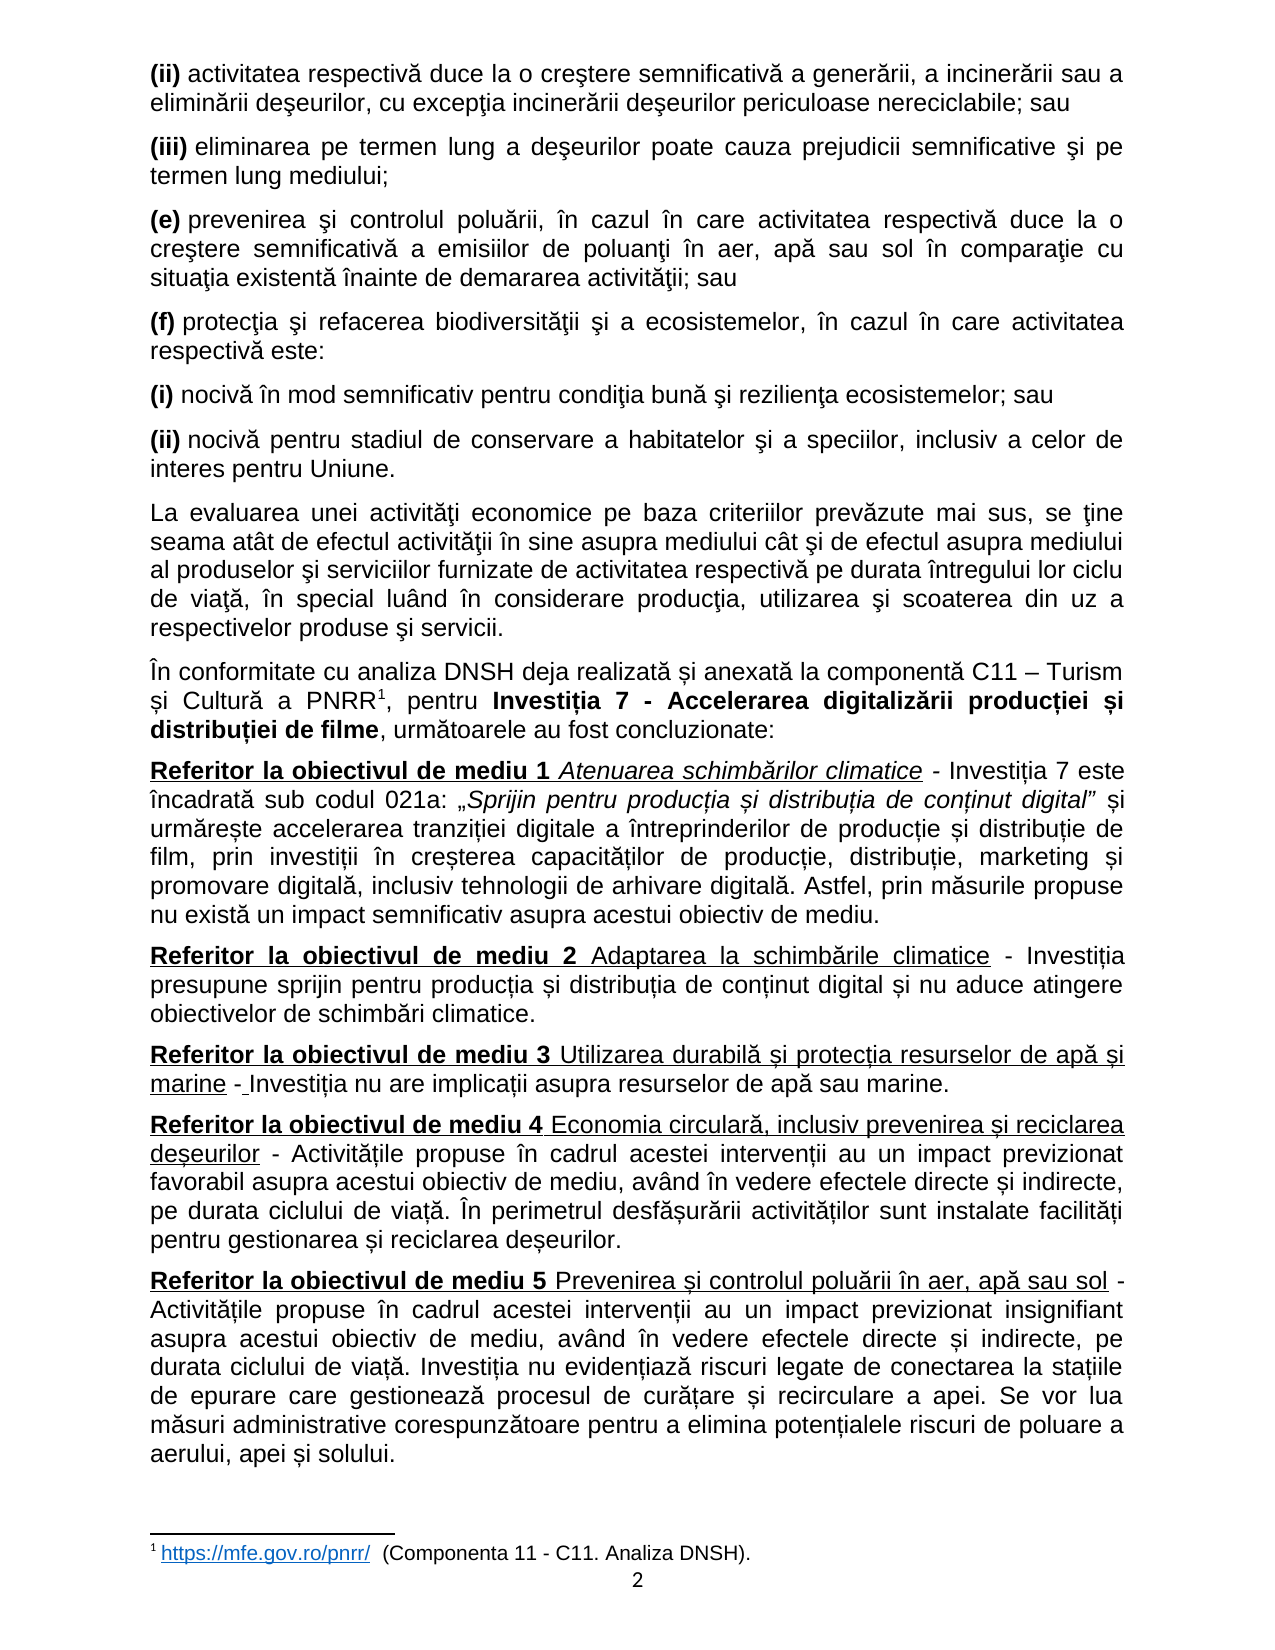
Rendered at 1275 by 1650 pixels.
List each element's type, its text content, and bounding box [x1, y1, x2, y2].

text Referitor la obiectivul de mediu 5 Prevenirea și controlul poluării în aer, apă sau sol - Activitățile propuse în cadrul acestei intervenții au un impact previzionat insignifiant asupra acestui obiectiv de mediu, având în vedere efectele directe și indirecte, pe durata ciclului de viață. Investiția nu evidențiază riscuri legate de conectarea la stațiile de epurare care gestionează procesul de curățare și recirculare a apei. Se vor lua măsuri administrative corespunzătoare pentru a elimina potențialele riscuri de poluare a aerului, apei și solului. [150, 1266, 1125, 1467]
text Referitor la obiectivul de mediu 3 Utilizarea durabilă și protecția resurselor de apă și marine - Investiția nu are implicații asupra resurselor de apă sau marine. [150, 1066, 1125, 1097]
text Referitor la obiectivul de mediu 2 Adaptarea la schimbările climatice - Investiția presupune sprijin pentru producția și distribuția de conținut digital și nu aduce atingere obiectivelor de schimbări climatice. [150, 941, 1125, 1027]
text Referitor la obiectivul de mediu 4 Economia circulară, inclusiv prevenirea și reciclarea deșeurilor - Activitățile propuse în cadrul acestei intervenții au un impact previzionat favorabil asupra acestui obiectiv de mediu, având în vedere efectele directe și indirecte, pe durata ciclului de viață. În perimetrul desfășurării activităților sunt instalate facilități pentru gestionarea și reciclarea deșeurilor. [150, 1136, 1125, 1253]
text În conformitate cu analiza DNSH deja realizată și anexată la componentă C11 – Turism și Cultură a PNRR, pentru Investiția 7 - Accelerarea digitalizării producției și distribuției de filme, următoarele au fost concluzionate: [150, 657, 1125, 743]
text Referitor la obiectivul de mediu 1 Atenuarea schimbărilor climatice - Investiția 7 este încadrată sub codul 021a: „Sprijin pentru producția și distribuția de conținut digital” și urmărește accelerarea tranziției digitale a întreprinderilor de producție și distribuție de film, prin investiții în creșterea capacităților de producție, distribuție, marketing și promovare digitală, inclusiv tehnologii de arhivare digitală. Astfel, prin măsurile propuse nu există un impact semnificativ asupra acestui obiectiv de mediu. [150, 756, 1125, 928]
text (ii) activitatea respectivă duce la o creştere semnificativă a generării, a incinerării sau a eliminării deşeurilor, cu excepţia incinerării deşeurilor periculoase nereciclabile; sau [150, 59, 1125, 117]
text (e) prevenirea şi controlul poluării, în cazul în care activitatea respectivă duce la o creştere semnificativă a emisiilor de poluanţi în aer, apă sau sol în comparaţie cu situaţia existentă înainte de demararea activităţii; sau [150, 205, 1125, 292]
text (i) nocivă în mod semnificativ pentru condiţia bună şi rezilienţa ecosistemelor; sau [150, 380, 1125, 409]
text La evaluarea unei activităţi economice pe baza criteriilor prevăzute mai sus, se ţine seama atât de efectul activităţii în sine asupra mediului cât şi de efectul asupra mediului al produselor şi serviciilor furnizate de activitatea respectivă pe durata întregului lor ciclu de viaţă, în special luând în considerare producţia, utilizarea şi scoaterea din uz a respectivelor produse şi servicii. [150, 498, 1125, 642]
text (iii) eliminarea pe termen lung a deşeurilor poate cauza prejudicii semnificative şi pe termen lung mediului; [150, 132, 1125, 190]
text Referitor la obiectivul de mediu 3 Utilizarea durabilă și protecția resurselor de apă și marine - Investiția nu are implicații asupra resurselor de apă sau marine. [150, 1040, 1125, 1065]
text (ii) nocivă pentru stadiul de conservare a habitatelor şi a speciilor, inclusiv a celor de interes pentru Uniune. [150, 425, 1125, 482]
text (f) protecţia şi refacerea biodiversităţii şi a ecosistemelor, în cazul în care activitatea respectivă este: [150, 307, 1125, 365]
